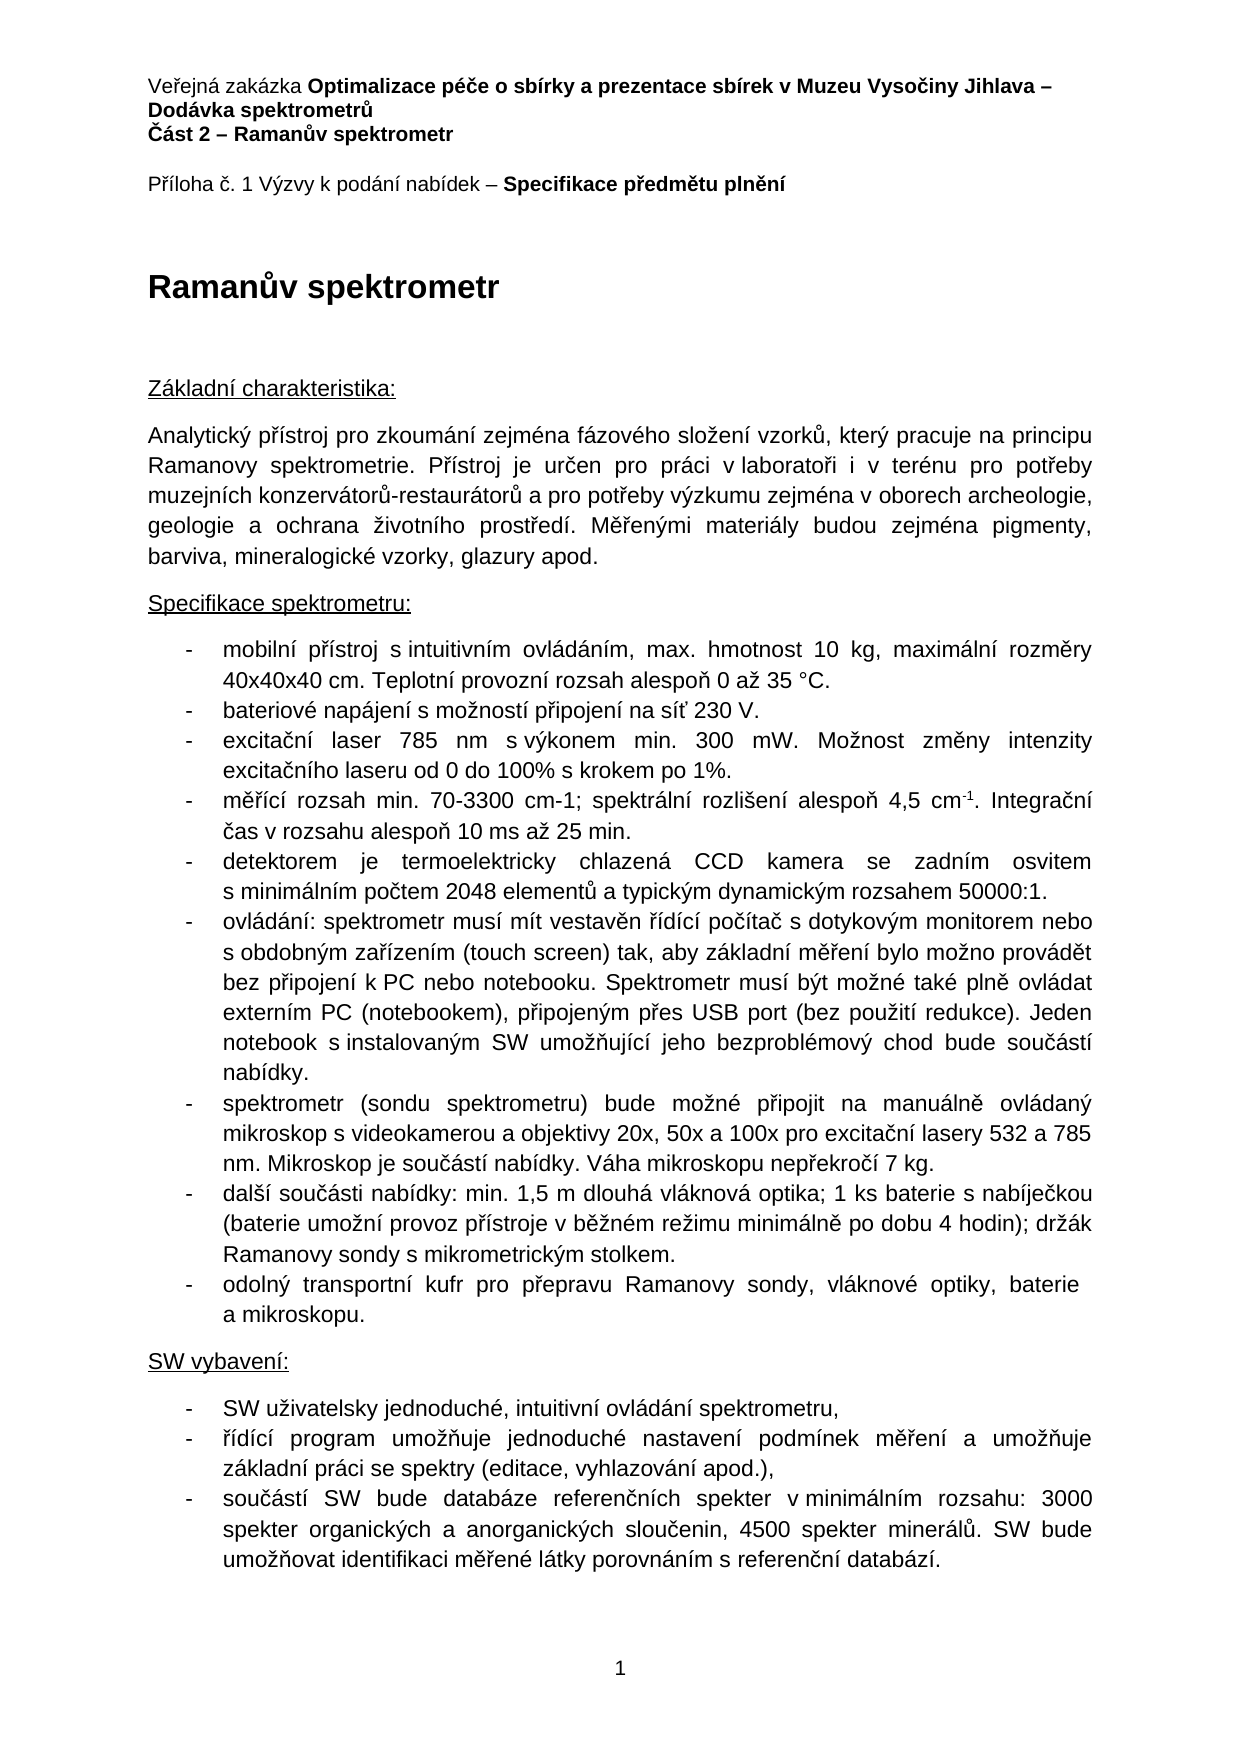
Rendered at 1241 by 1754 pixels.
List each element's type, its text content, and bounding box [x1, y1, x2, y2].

text Specifikace spektrometru: [148, 589, 1093, 616]
list excitační laser 785 nm s výkonem min. 300 mW. Možnost změny intenzity excitačního laseru od 0 do 100% s krokem po 1%. [185, 727, 1093, 784]
list spektrometr (sondu spektrometru) bude možné připojit na manuálně ovládaný mikroskop s videokamerou a objektivy 20x, 50x a 100x pro excitační lasery 532 a 785 nm. Mikroskop je součástí nabídky. Váha mikroskopu nepřekročí 7 kg. [185, 1089, 1093, 1176]
text Analytický přístroj pro zkoumání zejména fázového složení vzorků, který pracuje na principu Ramanovy spektrometrie. Přístroj je určen pro práci v laboratoři i v terénu pro potřeby muzejních konzervátorů-restaurátorů a pro potřeby výzkumu zejména v oborech archeologie, geologie a ochrana životního prostředí. Měřenými materiály budou zejména pigmenty, barviva, mineralogické vzorky, glazury apod. [148, 422, 1093, 569]
list měřící rozsah min. 70-3300 cm-1; spektrální rozlišení alespoň 4,5 cm-1. Integrační čas v rozsahu alespoň 10 ms až 25 min. [185, 787, 1093, 844]
list řídící program umožňuje jednoduché nastavení podmínek měření a umožňuje základní práci se spektry (editace, vyhlazování apod.), [185, 1425, 1093, 1482]
text SW vybavení: [148, 1348, 1093, 1374]
text Základní charakteristika: [148, 375, 1093, 401]
list další součásti nabídky: min. 1,5 m dlouhá vláknová optika; 1 ks baterie s nabíječkou (baterie umožní provoz přístroje v běžném režimu minimálně po dobu 4 hodin); držák Ramanovy sondy s mikrometrickým stolkem. [185, 1180, 1093, 1267]
list detektorem je termoelektricky chlazená CCD kamera se zadním osvitem s minimálním počtem 2048 elementů a typickým dynamickým rozsahem 50000:1. [185, 848, 1093, 904]
list ovládání: spektrometr musí mít vestavěn řídící počítač s dotykovým monitorem nebo s obdobným zařízením (touch screen) tak, aby základní měření bylo možno provádět bez připojení k PC nebo notebooku. Spektrometr musí být možné také plně ovládat externím PC (notebookem), připojeným přes USB port (bez použití redukce). Jeden notebook s instalovaným SW umožňující jeho bezproblémový chod bude součástí nabídky. [185, 908, 1093, 1086]
list SW uživatelsky jednoduché, intuitivní ovládání spektrometru, [185, 1395, 1093, 1421]
text Ramanův spektrometr [148, 267, 1093, 306]
list odolný transportní kufr pro přepravu Ramanovy sondy, vláknové optiky, baterie a mikroskopu. [185, 1271, 1093, 1327]
list mobilní přístroj s intuitivním ovládáním, max. hmotnost 10 kg, maximální rozměry 40x40x40 cm. Teplotní provozní rozsah alespoň 0 až 35 °C. [185, 636, 1093, 693]
list součástí SW bude databáze referenčních spekter v minimálním rozsahu: 3000 spekter organických a anorganických sloučenin, 4500 spekter minerálů. SW bude umožňovat identifikaci měřené látky porovnáním s referenční databází. [185, 1485, 1093, 1572]
list bateriové napájení s možností připojení na síť 230 V. [185, 697, 1093, 723]
